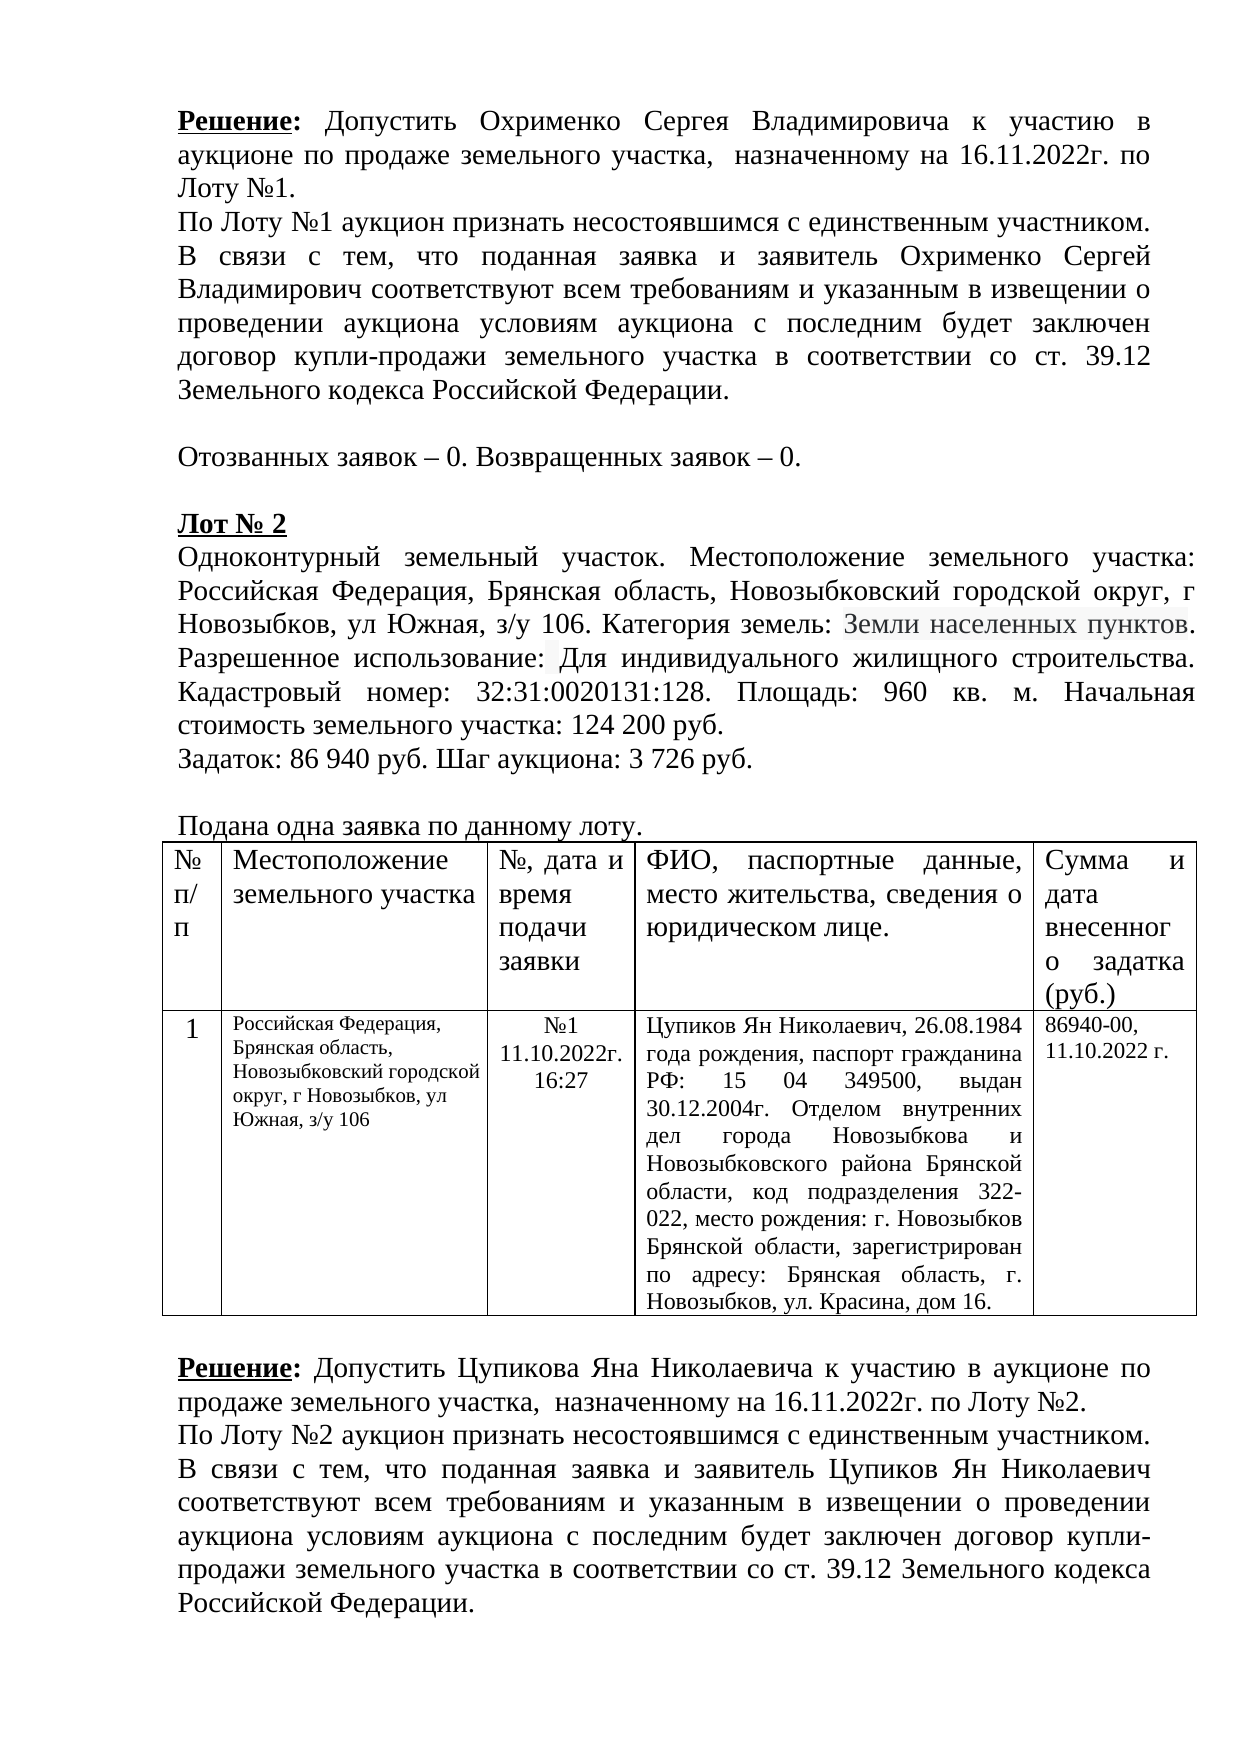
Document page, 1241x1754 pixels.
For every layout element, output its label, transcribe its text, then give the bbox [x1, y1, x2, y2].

text Решение: Допустить Охрименко Сергея Владимировича к участию в аукционе по продаже земельного участка, назначенному на 16.11.2022г. по Лоту №1. [177, 103, 1152, 204]
table_header №, дата и время подачи заявки [488, 843, 634, 1010]
text По Лоту №1 аукцион признать несостоявшимся с единственным участником. В связи с тем, что поданная заявка и заявитель Охрименко Сергей Владимирович соответствуют всем требованиям и указанным в извещении о проведении аукциона условиям аукциона с последним будет заключен договор купли-продажи земельного участка в соответствии со ст. 39.12 Земельного кодекса Российской Федерации. [177, 204, 1152, 405]
table_cell №1 11.10.2022г. 16:27 [488, 1011, 634, 1315]
text Подана одна заявка по данному лоту. [177, 808, 1196, 841]
table_header Сумма и дата внесенного задатка (руб.) [1034, 843, 1196, 1010]
table_header ФИО, паспортные данные, место жительства, сведения о юридическом лице. [636, 843, 1033, 1010]
text Решение: Допустить Цупикова Яна Николаевича к участию в аукционе по продаже земельного участка, назначенному на 16.11.2022г. по Лоту №2. [177, 1350, 1152, 1417]
table_cell Цупиков Ян Николаевич, 26.08.1984 года рождения, паспорт гражданина РФ: 15 04 349500, выдан 30.12.2004г. Отделом внутренних дел города Новозыбкова и Новозыбковского района Брянской области, код подразделения 322-022, место рождения: г. Новозыбков Брянской области, зарегистрирован по адресу: Брянская область, г. Новозыбков, ул. Красина, дом 16. [636, 1011, 1033, 1315]
text Отозванных заявок – 0. Возвращенных заявок – 0. [177, 439, 1152, 472]
table_header Местоположение земельного участка [222, 843, 487, 1010]
text Лот № 2 [177, 506, 1196, 539]
text Задаток: 86 940 руб. Шаг аукциона: 3 726 руб. [177, 741, 1196, 774]
table_cell 86940-00, 11.10.2022 г. [1034, 1011, 1196, 1315]
table_header № п/п [163, 843, 221, 1010]
text Одноконтурный земельный участок. Местоположение земельного участка: Российская Федерация, Брянская область, Новозыбковский городской округ, г Новозыбков, ул Южная, з/у 106. Категория земель: Земли населенных пунктов. Разрешенное использование: Для индивидуального жилищного строительства. Кадастровый номер: 32:31:0020131:128. Площадь: 960 кв. м. Начальная стоимость земельного участка: 124 200 руб. [177, 539, 1196, 741]
table_cell Российская Федерация, Брянская область, Новозыбковский городской округ, г Новозыбков, ул Южная, з/у 106 [222, 1011, 487, 1315]
table_cell 1 [163, 1011, 221, 1315]
text По Лоту №2 аукцион признать несостоявшимся с единственным участником. В связи с тем, что поданная заявка и заявитель Цупиков Ян Николаевич соответствуют всем требованиям и указанным в извещении о проведении аукциона условиям аукциона с последним будет заключен договор купли-продажи земельного участка в соответствии со ст. 39.12 Земельного кодекса Российской Федерации. [177, 1417, 1152, 1618]
